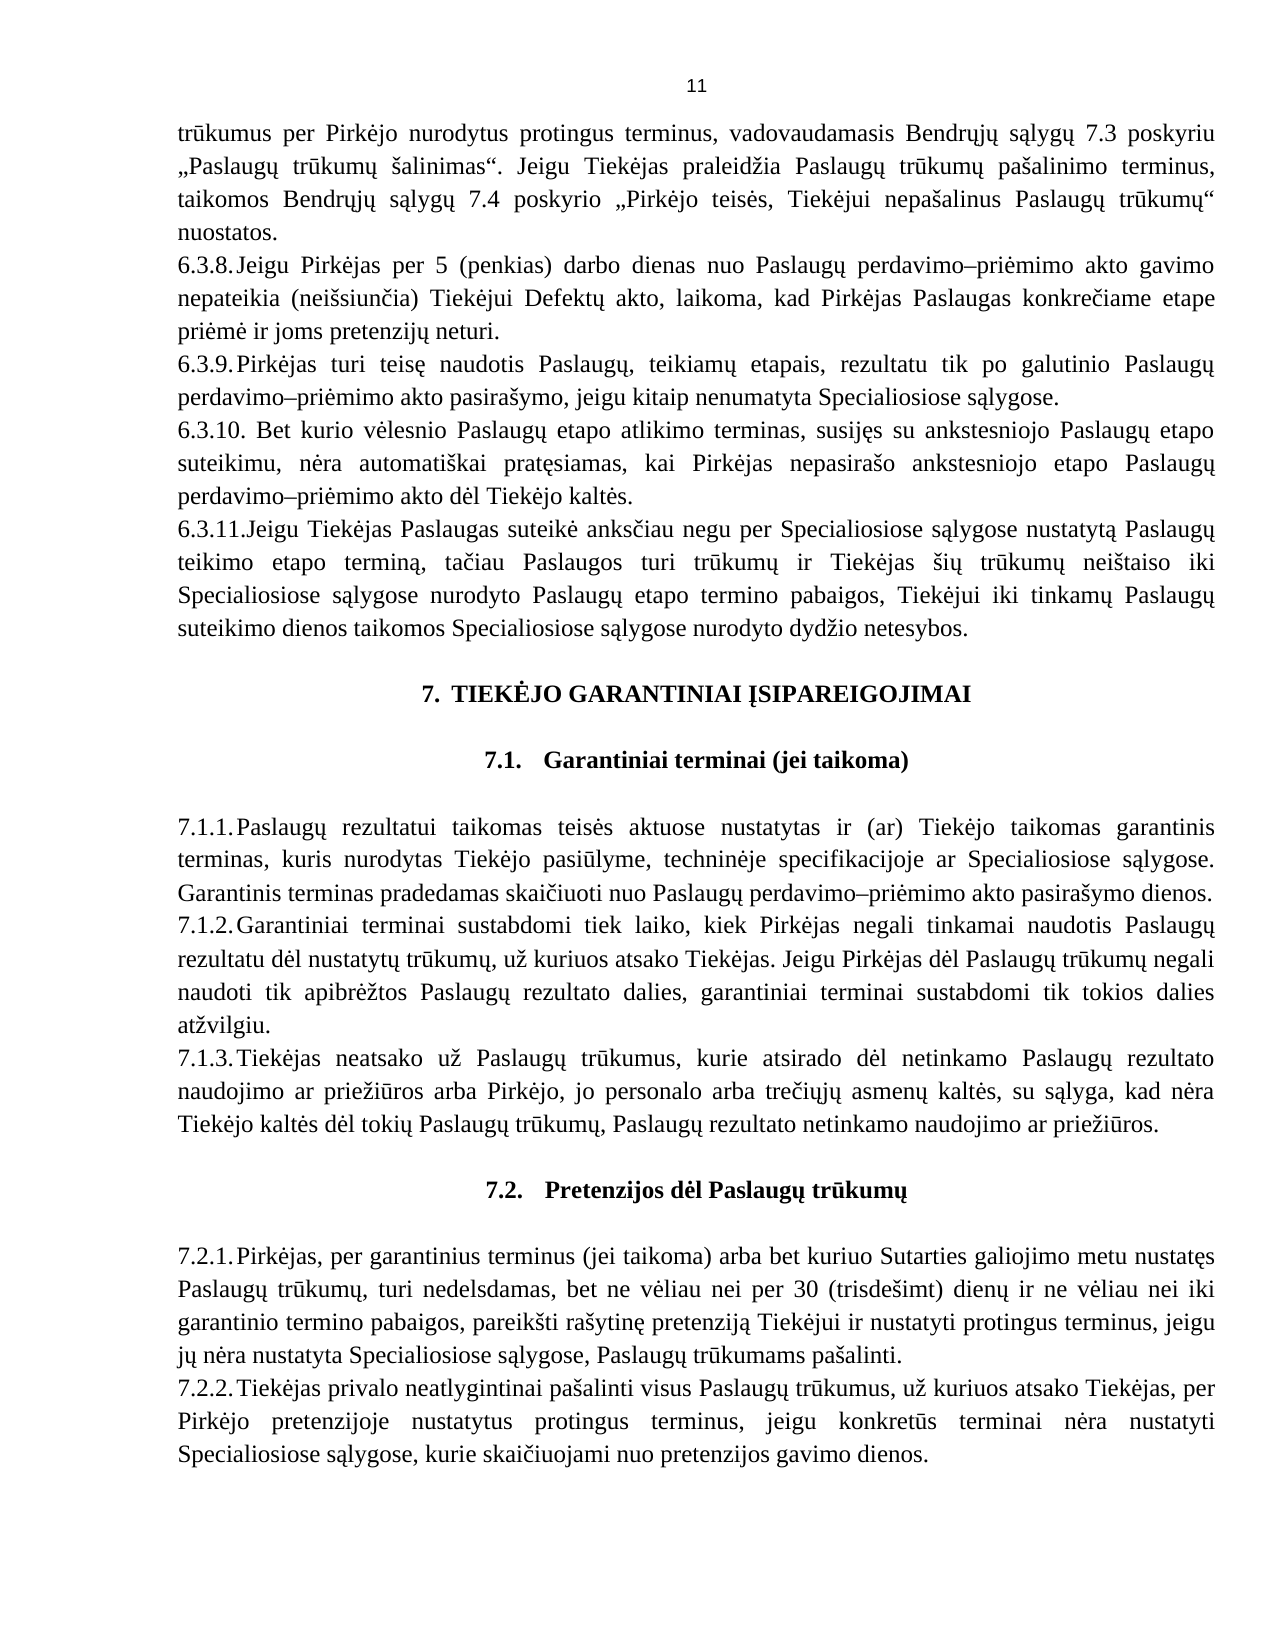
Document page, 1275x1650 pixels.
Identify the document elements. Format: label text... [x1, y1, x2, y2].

text 7.2.2. Tiekėjas privalo neatlygintinai pašalinti visus Paslaugų trūkumus, už kuriuos atsako Tiekėjas, per Pirkėjo pretenzijoje nustatytus protingus terminus, jeigu konkretūs terminai nėra nustatyti Specialiosiose sąlygose, kurie skaičiuojami nuo pretenzijos gavimo dienos. [177, 1373, 1216, 1468]
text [177, 118, 1216, 246]
text 7.1.3. Tiekėjas neatsako už Paslaugų trūkumus, kurie atsirado dėl netinkamo Paslaugų rezultato naudojimo ar priežiūros arba Pirkėjo, jo personalo arba trečiųjų asmenų kaltės, su sąlyga, kad nėra Tiekėjo kaltės dėl tokių Paslaugų trūkumų, Paslaugų rezultato netinkamo naudojimo ar priežiūros. [177, 1043, 1216, 1137]
text 6.3.10. Bet kurio vėlesnio Paslaugų etapo atlikimo terminas, susijęs su ankstesniojo Paslaugų etapo suteikimu, nėra automatiškai pratęsiamas, kai Pirkėjas nepasirašo ankstesniojo etapo Paslaugų perdavimo–priėmimo akto dėl Tiekėjo kaltės. [177, 415, 1216, 510]
text 7.1.1. Paslaugų rezultatui taikomas teisės aktuose nustatytas ir (ar) Tiekėjo taikomas garantinis terminas, kuris nurodytas Tiekėjo pasiūlyme, techninėje specifikacijoje ar Specialiosiose sąlygose. Garantinis terminas pradedamas skaičiuoti nuo Paslaugų perdavimo–priėmimo akto pasirašymo dienos. [177, 812, 1216, 906]
text 7.2.1. Pirkėjas, per garantinius terminus (jei taikoma) arba bet kuriuo Sutarties galiojimo metu nustatęs Paslaugų trūkumų, turi nedelsdamas, bet ne vėliau nei per 30 (trisdešimt) dienų ir ne vėliau nei iki garantinio termino pabaigos, pareikšti rašytinę pretenziją Tiekėjui ir nustatyti protingus terminus, jeigu jų nėra nustatyta Specialiosiose sąlygose, Paslaugų trūkumams pašalinti. [177, 1241, 1216, 1369]
text 6.3.9. Pirkėjas turi teisę naudotis Paslaugų, teikiamų etapais, rezultatu tik po galutinio Paslaugų perdavimo–priėmimo akto pasirašymo, jeigu kitaip nenumatyta Specialiosiose sąlygose. [177, 349, 1216, 411]
text 7.1. Garantiniai terminai (jei taikoma) [177, 746, 1216, 774]
text 6.3.11.Jeigu Tiekėjas Paslaugas suteikė anksčiau negu per Specialiosiose sąlygose nustatytą Paslaugų teikimo etapo terminą, tačiau Paslaugos turi trūkumų ir Tiekėjas šių trūkumų neištaiso iki Specialiosiose sąlygose nurodyto Paslaugų etapo termino pabaigos, Tiekėjui iki tinkamų Paslaugų suteikimo dienos taikomos Specialiosiose sąlygose nurodyto dydžio netesybos. [177, 514, 1216, 642]
text 7. Tiekėjo garantiniai įsipareigojimai [177, 679, 1216, 708]
text 6.3.8. Jeigu Pirkėjas per 5 (penkias) darbo dienas nuo Paslaugų perdavimo–priėmimo akto gavimo nepateikia (neišsiunčia) Tiekėjui Defektų akto, laikoma, kad Pirkėjas Paslaugas konkrečiame etape priėmė ir joms pretenzijų neturi. [177, 250, 1216, 345]
text 7.1.2. Garantiniai terminai sustabdomi tiek laiko, kiek Pirkėjas negali tinkamai naudotis Paslaugų rezultatu dėl nustatytų trūkumų, už kuriuos atsako Tiekėjas. Jeigu Pirkėjas dėl Paslaugų trūkumų negali naudoti tik apibrėžtos Paslaugų rezultato dalies, garantiniai terminai sustabdomi tik tokios dalies atžvilgiu. [177, 911, 1216, 1038]
text 7.2. Pretenzijos dėl Paslaugų trūkumų [177, 1175, 1216, 1203]
